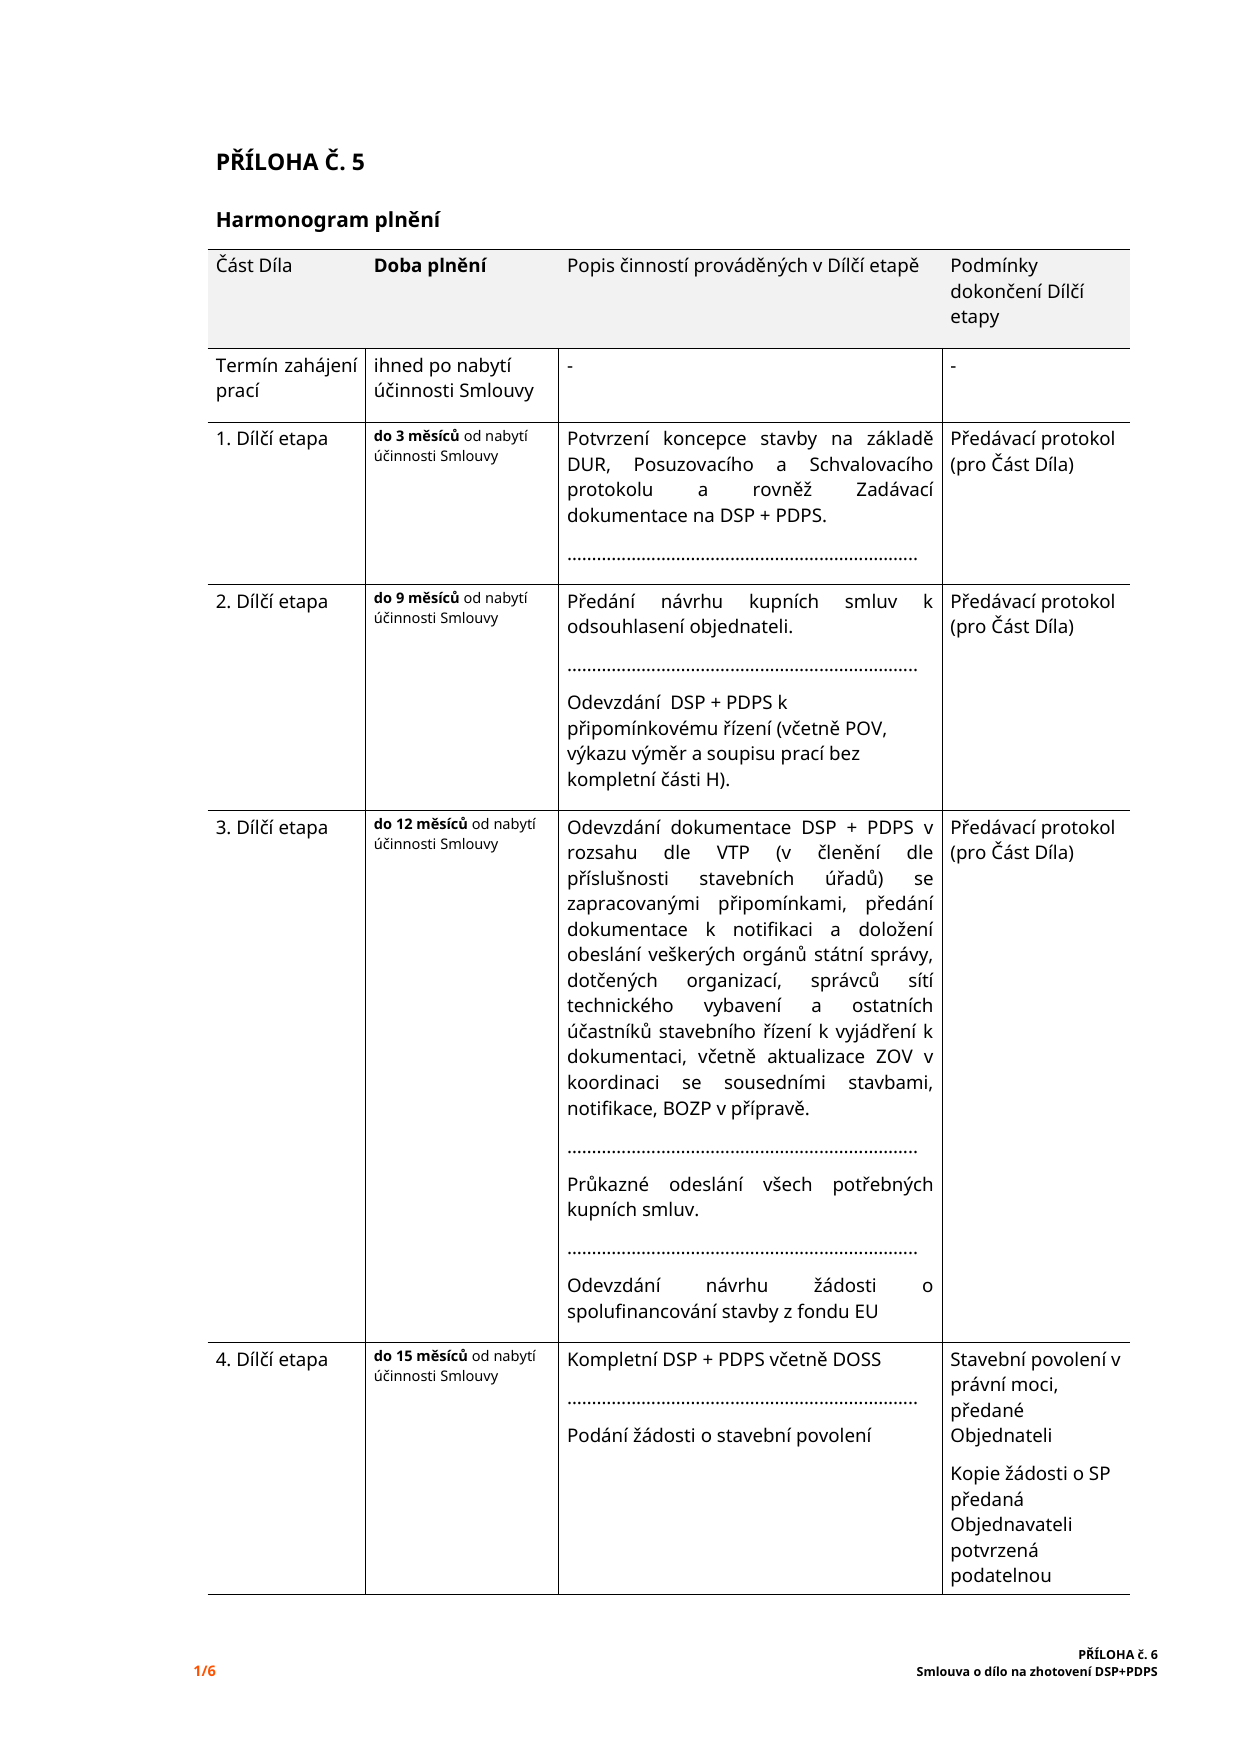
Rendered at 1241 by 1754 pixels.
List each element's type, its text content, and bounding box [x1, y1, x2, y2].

text Příloha č. 5 [216, 146, 1122, 177]
table_cell Stavební povolení v právní moci, předané Objednateli Kopie žádosti o SP předaná Objednavateli potvrzená podatelnou stavebního úřadu [943, 1343, 1130, 1594]
table_cell Předávací protokol (pro Část Díla) [943, 811, 1130, 1342]
text Harmonogram plnění [216, 205, 1122, 233]
table_cell Kompletní DSP + PDPS včetně DOSS …………………………………………………………….. Podání žádosti o stavební povolení [559, 1343, 942, 1594]
table_cell 1. Dílčí etapa [208, 423, 365, 584]
table_cell Předávací protokol (pro Část Díla) [943, 423, 1130, 584]
table_cell 2. Dílčí etapa [208, 585, 365, 810]
table_cell do 3 měsíců od nabytí účinnosti Smlouvy [366, 423, 558, 584]
table_cell - [943, 349, 1130, 421]
table_header Popis činností prováděných v Dílčí etapě [559, 250, 942, 348]
table_header Podmínky dokončení Dílčí etapy [942, 250, 1130, 348]
table_cell Odevzdání dokumentace DSP + PDPS v rozsahu dle VTP (v členění dle příslušnosti stavebních úřadů) se zapracovanými připomínkami, předání dokumentace k notifikaci a doložení obeslání veškerých orgánů státní správy, dotčených organizací, správců sítí technického vybavení a ostatních účastníků stavebního řízení k vyjádření k dokumentaci, včetně aktualizace ZOV v koordinaci se sousedními stavbami, notifikace, BOZP v přípravě. …………………………………………………………….. Průkazné odeslání všech potřebných kupních smluv. …………………………………………………………….. Odevzdání návrhu žádosti o spolufinancování stavby z fondu EU [559, 811, 942, 1342]
table_cell Předání návrhu kupních smluv k odsouhlasení objednateli. …………………………………………………………….. Odevzdání DSP + PDPS k připomínkovému řízení (včetně POV, výkazu výměr a soupisu prací bez kompletní části H). [559, 585, 942, 810]
table_cell 4. Dílčí etapa [208, 1343, 365, 1594]
table_cell 3. Dílčí etapa [208, 811, 365, 1342]
table_cell - [559, 349, 942, 421]
table_cell Termín zahájení prací [208, 349, 365, 421]
table_cell do 9 měsíců od nabytí účinnosti Smlouvy [366, 585, 558, 810]
table_cell ihned po nabytí účinnosti Smlouvy [366, 349, 558, 421]
table_cell do 12 měsíců od nabytí účinnosti Smlouvy [366, 811, 558, 1342]
table_cell do 15 měsíců od nabytí účinnosti Smlouvy [366, 1343, 558, 1594]
table_cell Potvrzení koncepce stavby na základě DUR, Posuzovacího a Schvalovacího protokolu a rovněž Zadávací dokumentace na DSP + PDPS. …………………………………………………………….. [559, 423, 942, 584]
table_cell Předávací protokol (pro Část Díla) [943, 585, 1130, 810]
table_header Část Díla [208, 250, 366, 348]
table_header Doba plnění [366, 250, 559, 348]
